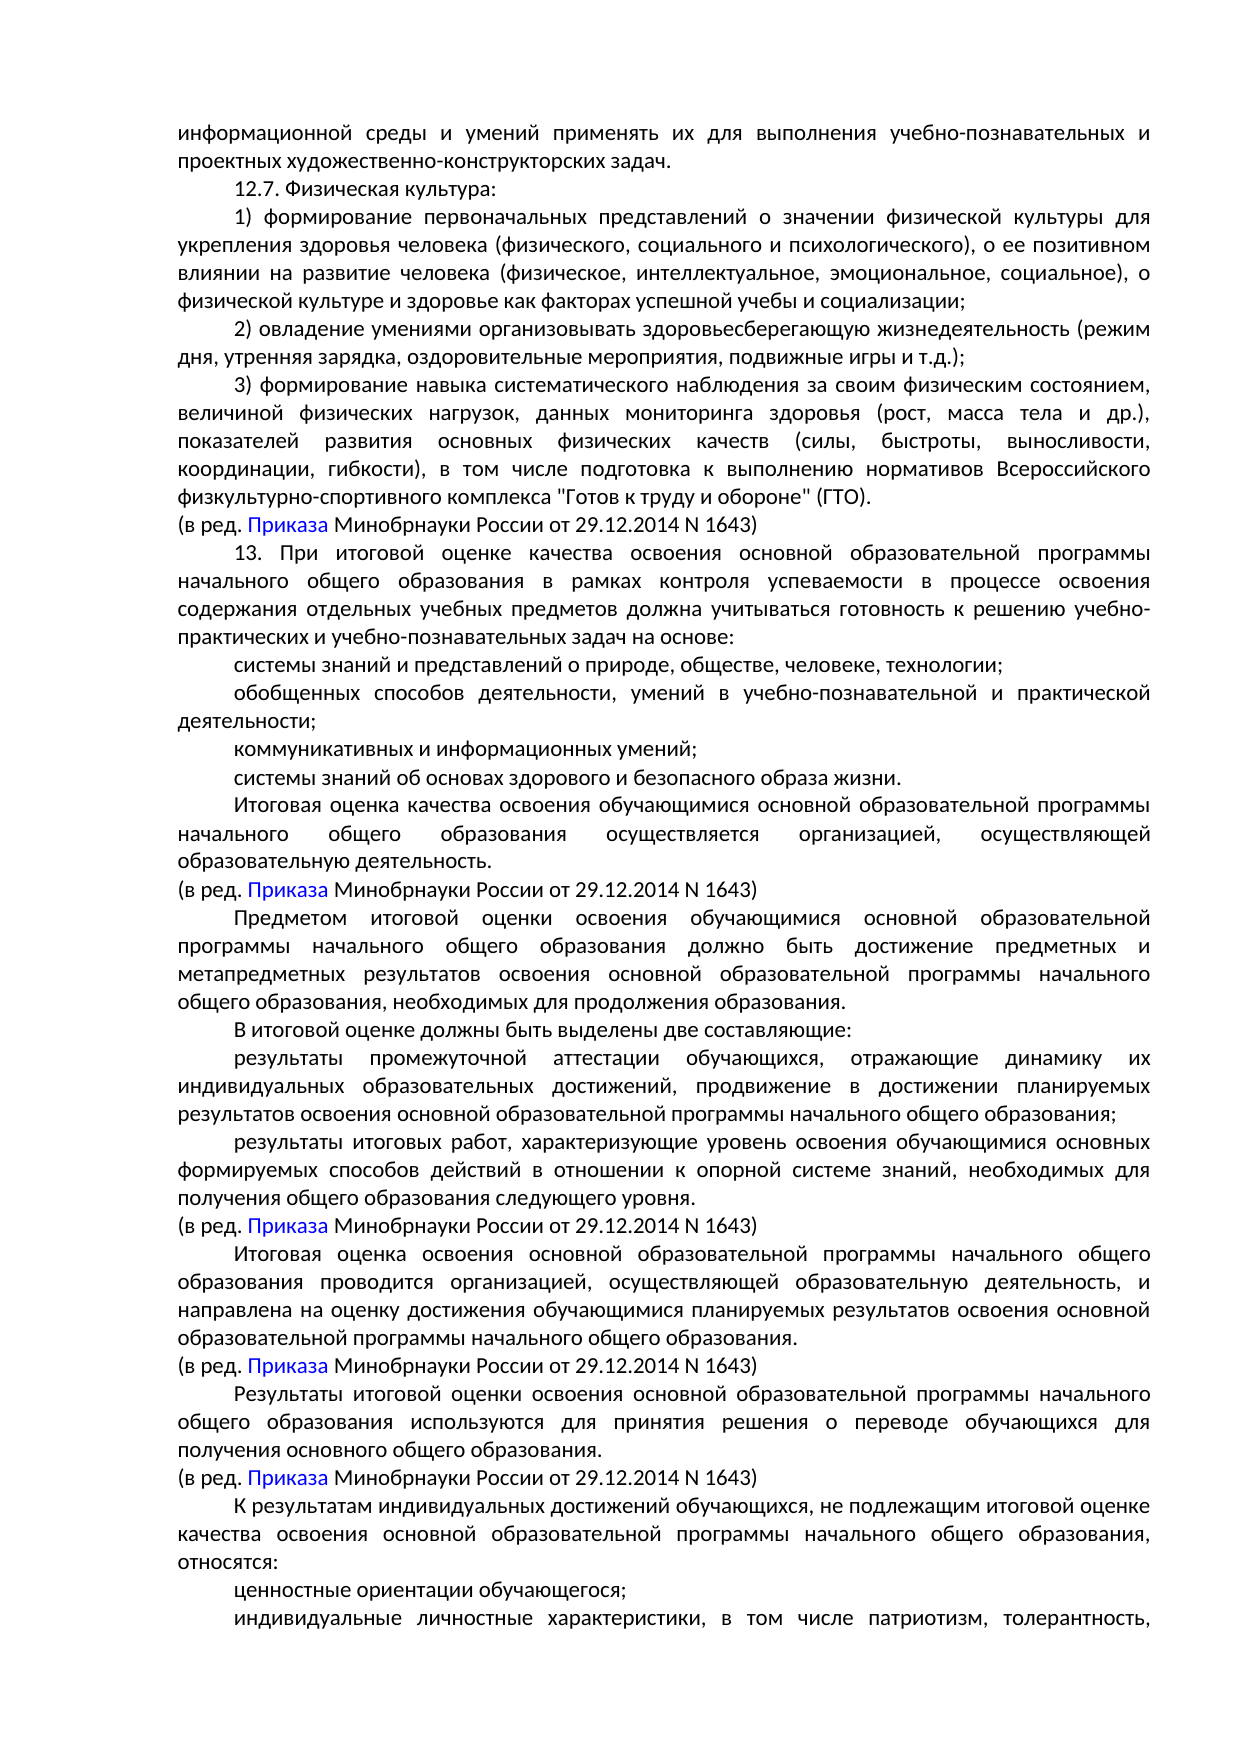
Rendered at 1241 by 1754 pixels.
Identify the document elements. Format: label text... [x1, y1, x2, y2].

text В итоговой оценке должны быть выделены две составляющие: [177, 1015, 1152, 1043]
text (в ред. Приказа Минобрнауки России от 29.12.2014 N 1643) [177, 1463, 1152, 1491]
text Итоговая оценка качества освоения обучающимися основной образовательной программы начального общего образования осуществляется организацией, осуществляющей образовательную деятельность. [177, 791, 1152, 875]
text системы знаний и представлений о природе, обществе, человеке, технологии; [177, 651, 1152, 678]
text (в ред. Приказа Минобрнауки России от 29.12.2014 N 1643) [177, 510, 1152, 538]
text результаты итоговых работ, характеризующие уровень освоения обучающимися основных формируемых способов действий в отношении к опорной системе знаний, необходимых для получения общего образования следующего уровня. [177, 1127, 1152, 1211]
text 12.7. Физическая культура: [177, 174, 1152, 202]
text результаты промежуточной аттестации обучающихся, отражающие динамику их индивидуальных образовательных достижений, продвижение в достижении планируемых результатов освоения основной образовательной программы начального общего образования; [177, 1043, 1152, 1127]
text 13. При итоговой оценке качества освоения основной образовательной программы начального общего образования в рамках контроля успеваемости в процессе освоения содержания отдельных учебных предметов должна учитываться готовность к решению учебно-практических и учебно-познавательных задач на основе: [177, 538, 1152, 651]
text 1) формирование первоначальных представлений о значении физической культуры для укрепления здоровья человека (физического, социального и психологического), о ее позитивном влиянии на развитие человека (физическое, интеллектуальное, эмоциональное, социальное), о физической культуре и здоровье как факторах успешной учебы и социализации; [177, 202, 1152, 314]
text (в ред. Приказа Минобрнауки России от 29.12.2014 N 1643) [177, 1351, 1152, 1379]
text 2) овладение умениями организовывать здоровьесберегающую жизнедеятельность (режим дня, утренняя зарядка, оздоровительные мероприятия, подвижные игры и т.д.); [177, 314, 1152, 370]
text (в ред. Приказа Минобрнауки России от 29.12.2014 N 1643) [177, 875, 1152, 903]
text системы знаний об основах здорового и безопасного образа жизни. [177, 763, 1152, 791]
text Результаты итоговой оценки освоения основной образовательной программы начального общего образования используются для принятия решения о переводе обучающихся для получения основного общего образования. [177, 1379, 1152, 1463]
text К результатам индивидуальных достижений обучающихся, не подлежащим итоговой оценке качества освоения основной образовательной программы начального общего образования, относятся: [177, 1491, 1152, 1575]
text 3) формирование навыка систематического наблюдения за своим физическим состоянием, величиной физических нагрузок, данных мониторинга здоровья (рост, масса тела и др.), показателей развития основных физических качеств (силы, быстроты, выносливости, координации, гибкости), в том числе подготовка к выполнению нормативов Всероссийского физкультурно-спортивного комплекса "Готов к труду и обороне" (ГТО). [177, 370, 1152, 510]
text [177, 118, 1152, 174]
text (в ред. Приказа Минобрнауки России от 29.12.2014 N 1643) [177, 1211, 1152, 1239]
text обобщенных способов деятельности, умений в учебно-познавательной и практической деятельности; [177, 678, 1152, 734]
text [177, 1603, 1152, 1631]
text Итоговая оценка освоения основной образовательной программы начального общего образования проводится организацией, осуществляющей образовательную деятельность, и направлена на оценку достижения обучающимися планируемых результатов освоения основной образовательной программы начального общего образования. [177, 1239, 1152, 1351]
text ценностные ориентации обучающегося; [177, 1575, 1152, 1603]
text коммуникативных и информационных умений; [177, 734, 1152, 763]
text Предметом итоговой оценки освоения обучающимися основной образовательной программы начального общего образования должно быть достижение предметных и метапредметных результатов освоения основной образовательной программы начального общего образования, необходимых для продолжения образования. [177, 903, 1152, 1015]
